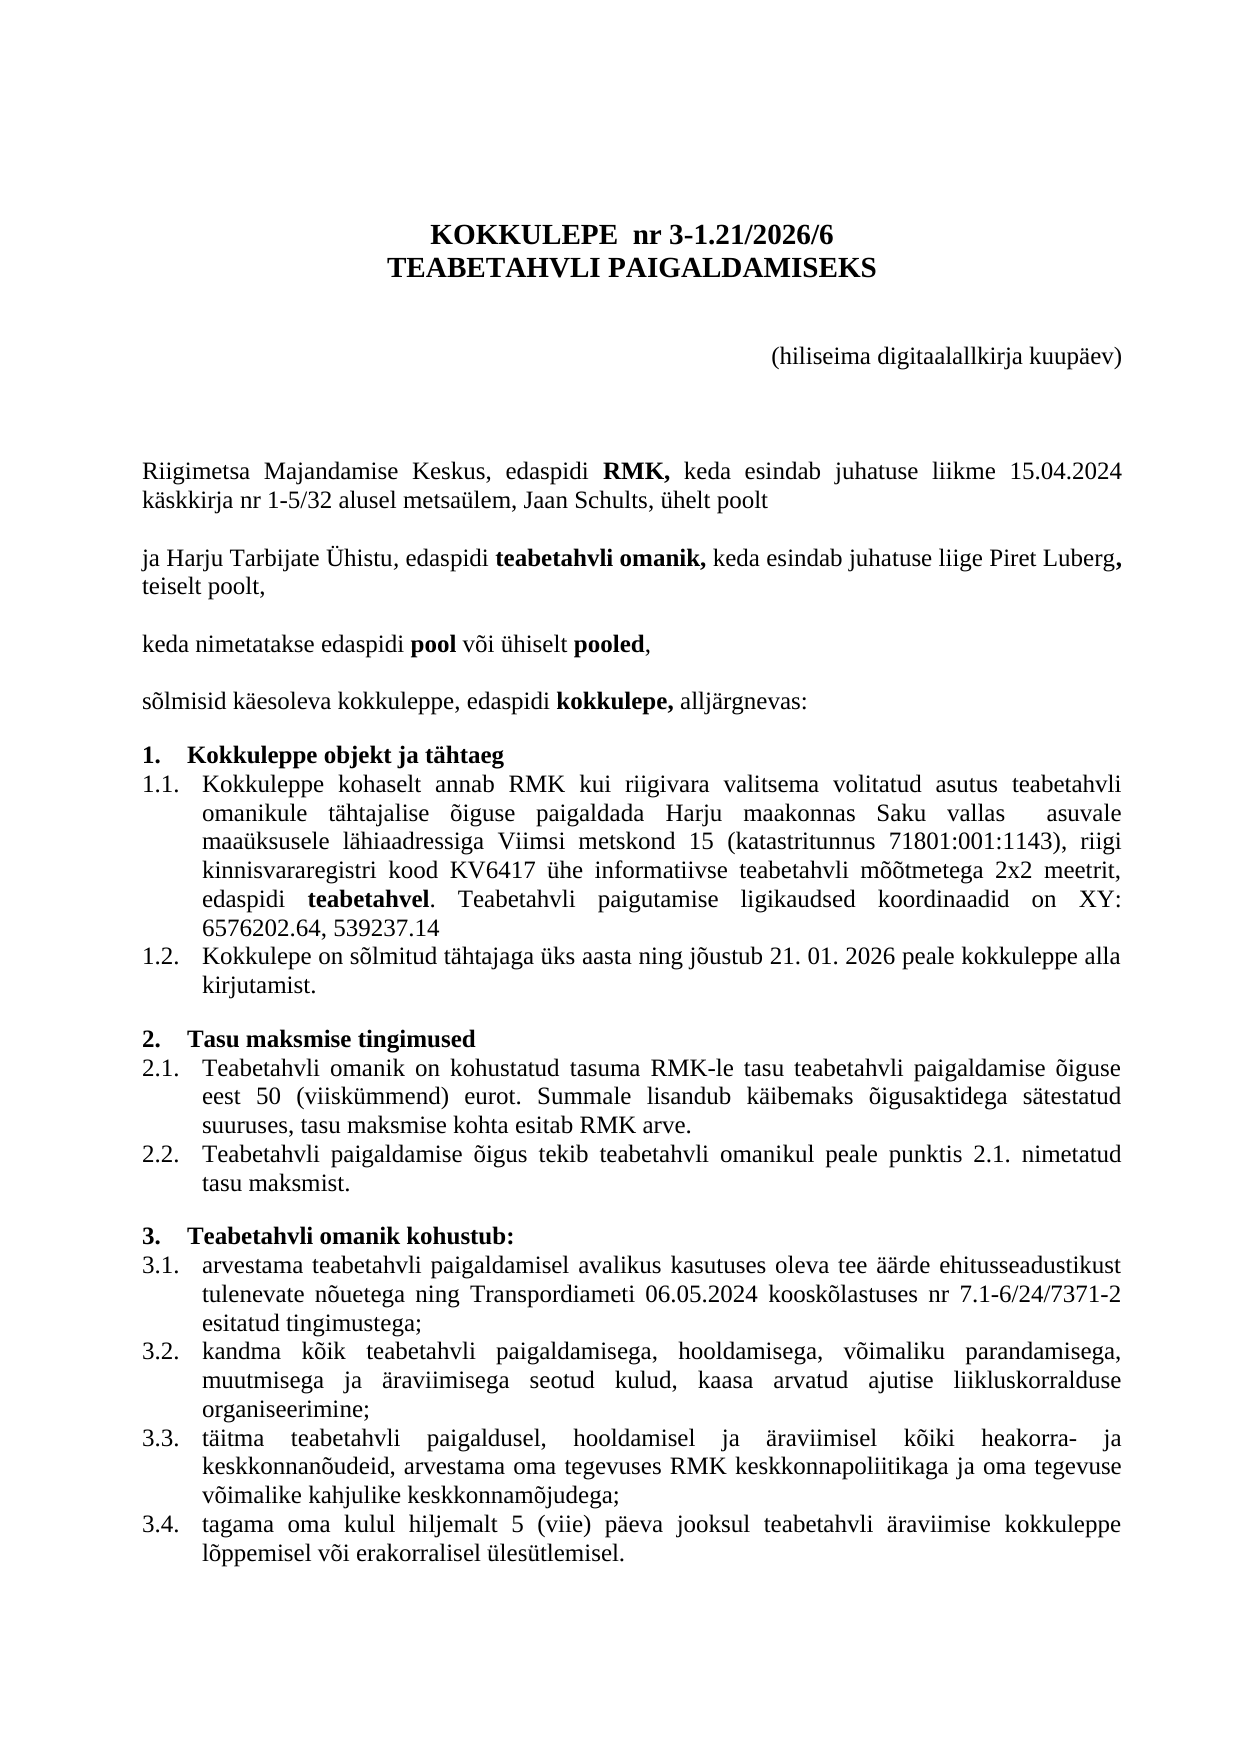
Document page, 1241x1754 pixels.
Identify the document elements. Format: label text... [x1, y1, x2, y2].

text Kokkulepe on sõlmitud tähtajaga üks aasta ning jõustub 21. 01. 2026 peale kokkuleppe alla kirjutamist. [142, 941, 1122, 999]
text keda nimetatakse edaspidi pool või ühiselt pooled, [142, 629, 1122, 658]
text Teabetahvli paigaldamise õigus tekib teabetahvli omanikul peale punktis 2.1. nimetatud tasu maksmist. [142, 1139, 1122, 1196]
text tagama oma kulul hiljemalt 5 (viie) päeva jooksul teabetahvli äraviimise kokkuleppe lõppemisel või erakorralisel ülesütlemisel. [142, 1509, 1122, 1566]
text Riigimetsa Majandamise Keskus, edaspidi RMK, keda esindab liikme nr 1-5/32 alusel metsaülem, Jaan Schults, ühelt poolt [142, 456, 1122, 514]
subtitle KOKKULEPE nr 3-1.21/2026/6 [142, 217, 1122, 250]
text täitma teabetahvli paigaldusel, hooldamisel ja äraviimisel kõiki heakorra- ja keskkonnanõudeid, arvestama oma tegevuses RMK keskkonnapoliitikaga ja oma tegevuse võimalike kahjulike keskkonnamõjudega; [142, 1423, 1122, 1509]
text ja Harju Tarbijate Ühistu, edaspidi teabetahvli omanik, keda esindab juhatuse liige Piret Luberg, teiselt poolt, [142, 543, 1122, 600]
text kandma kõik teabetahvli paigaldamisega, hooldamisega, võimaliku parandamisega, muutmisega ja äraviimisega seotud kulud, kaasa arvatud ajutise liikluskorralduse organiseerimine; [142, 1336, 1122, 1423]
text Kokkuleppe objekt ja tähtaeg [142, 740, 1122, 769]
text Teabetahvli omanik kohustub: [142, 1221, 1122, 1250]
text Tasu maksmise tingimused [142, 1024, 1122, 1053]
text (hiliseima digitaalallkirja kuupäev) [142, 341, 1122, 370]
text Teabetahvli omanik on kohustatud tasuma RMK-le tasu teabetahvli paigaldamise õiguse eest 50 (viiskümmend) eurot. Summale lisandub käibemaks õigusaktidega sätestatud suuruses, tasu maksmise kohta esitab RMK arve. [142, 1053, 1122, 1139]
text Kokkuleppe kohaselt annab RMK kui riigivara valitsema volitatud asutus teabetahvli omanikule tähtajalise õiguse paigaldada Harju maakonnas Saku vallas asuvale maaüksusele lähiaadressiga Viimsi metskond 15 (katastritunnus 71801:001:1143), riigi kinnisvararegistri kood KV6417 ühe informatiivse teabetahvli mõõtmetega 2x2 meetrit, edaspidi teabetahvel. Teabetahvli paigutamise ligikaudsed koordinaadid on XY: 6576202.64, 539237.14 [142, 769, 1122, 941]
text arvestama teabetahvli paigaldamisel avalikus kasutuses oleva tee äärde ehitusseadustikust tulenevate nõuetega ning Transpordiameti 06.05.2024 kooskõlastuses nr 7.1-6/24/7371-2 esitatud tingimustega; [142, 1250, 1122, 1336]
text sõlmisid käesoleva kokkuleppe, edaspidi kokkulepe, alljärgnevas: [142, 686, 1122, 715]
subtitle TEABETAHVLI PAIGALDAMISEKS [142, 250, 1122, 284]
